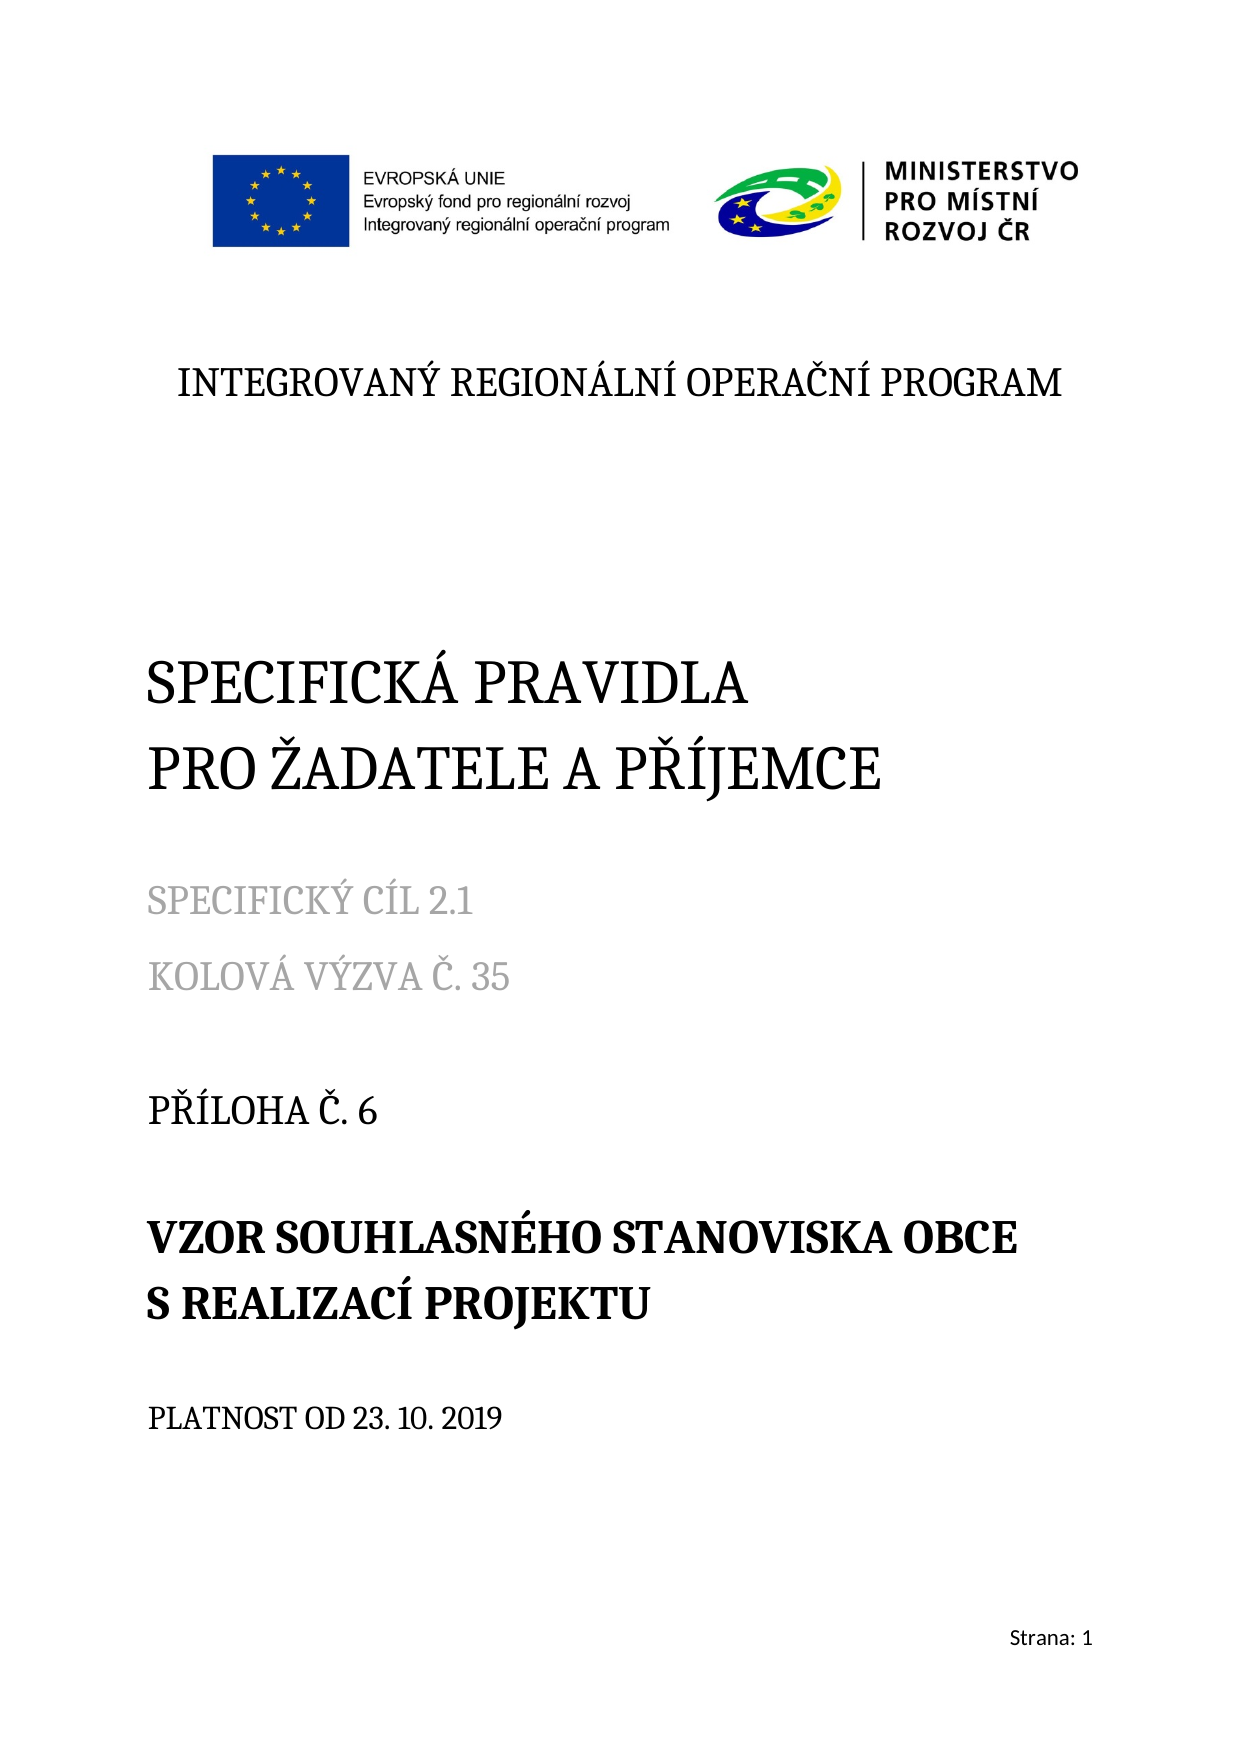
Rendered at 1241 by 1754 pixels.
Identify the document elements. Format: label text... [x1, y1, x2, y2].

text pLATNOST OD 23. 10. 2019 [148, 1400, 1093, 1438]
text Specifická PRAVIDLA [148, 647, 1093, 719]
text VZOR souhlasného stanoviska obce s realizací projektu [148, 1210, 1093, 1331]
text INTEGROVANÝ REGIONÁLNÍ OPERAČNÍ PROGRAM [148, 359, 1093, 407]
text SPECIFICKÝ CÍL 2.1 [148, 877, 1093, 925]
text kolová výzva č. 35 [148, 953, 1093, 1001]
text PŘÍLOHA Č. 6 [148, 1087, 1093, 1134]
picture [182, 123, 1108, 277]
text PRO ŽADATELE A PŘÍJEMCE [148, 733, 1093, 805]
